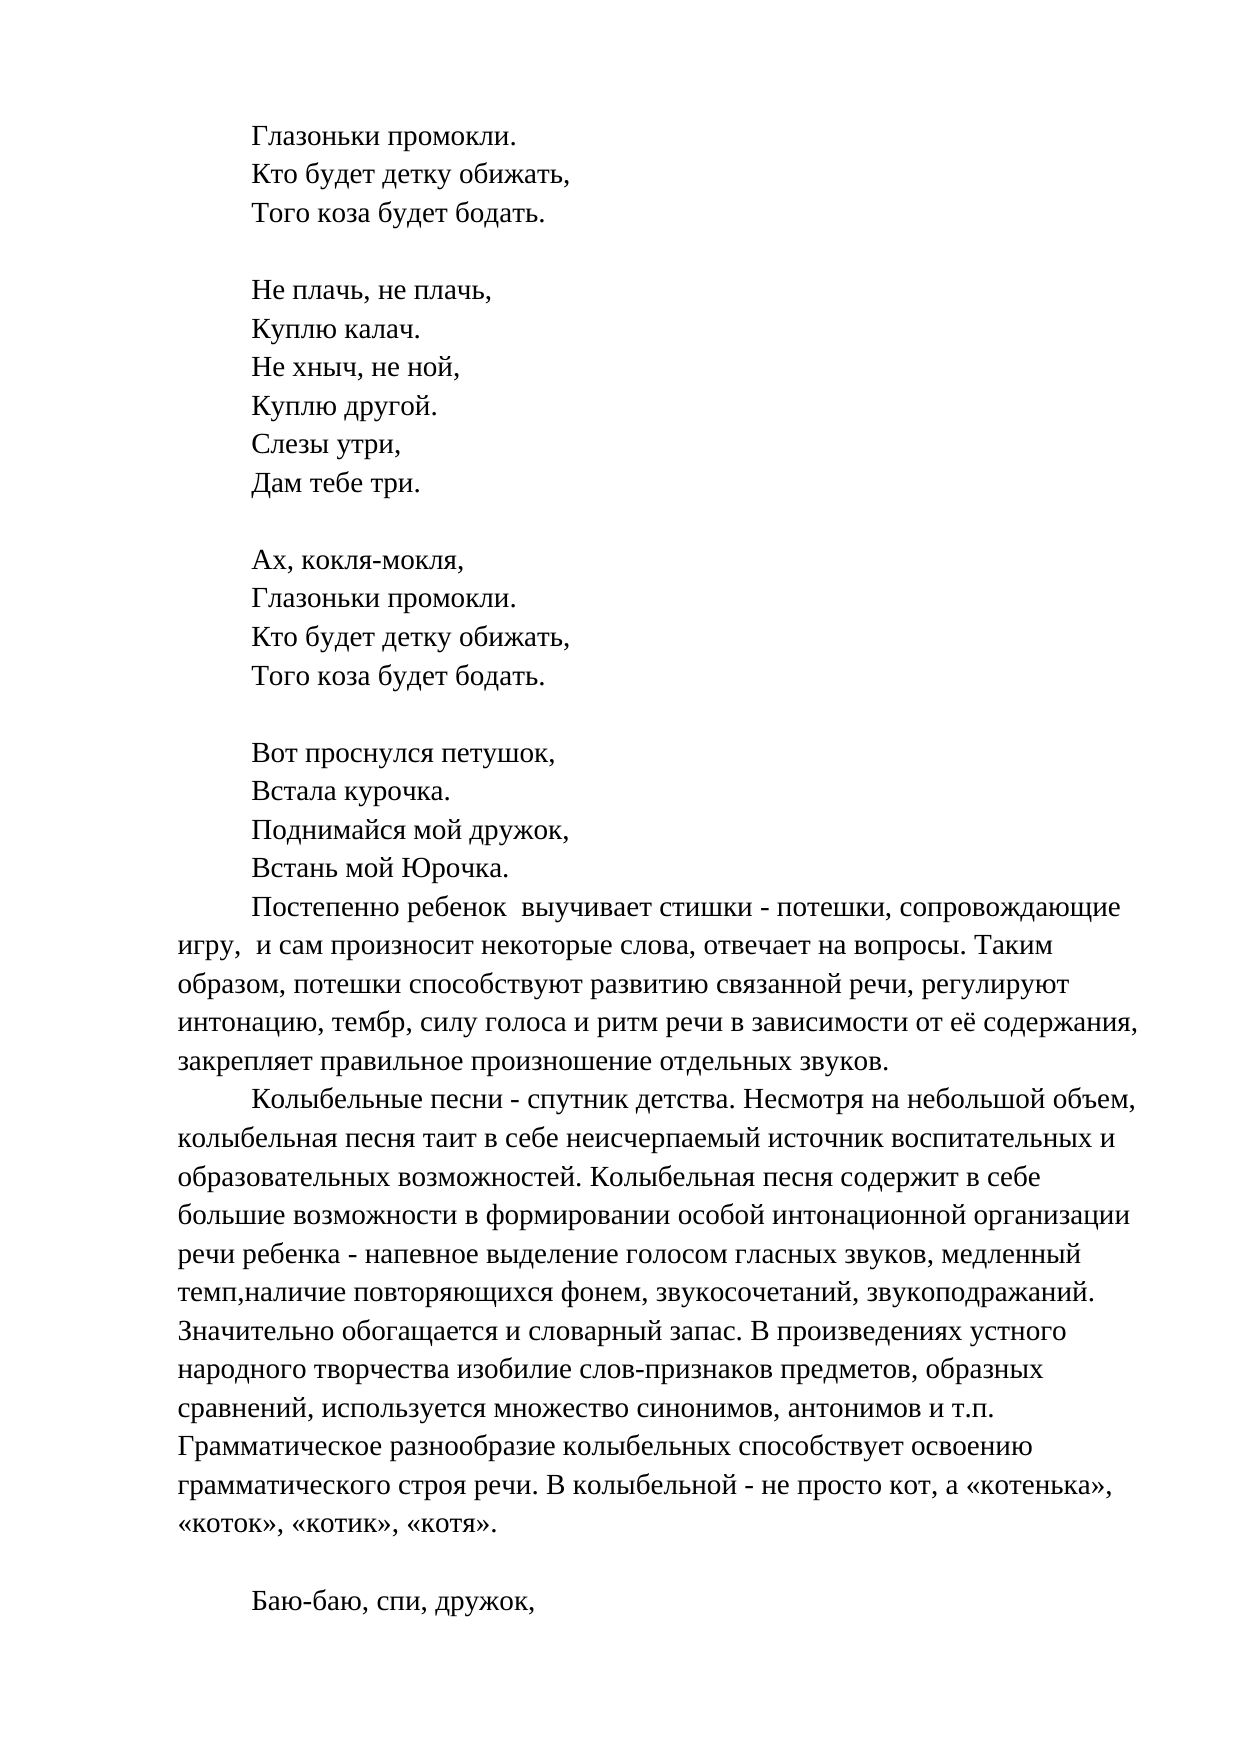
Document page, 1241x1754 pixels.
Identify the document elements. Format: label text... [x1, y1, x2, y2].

text Того коза будет бодать. [177, 195, 1152, 229]
text Баю-баю, спи, дружок, [177, 1583, 1152, 1616]
text Слезы утри, [177, 426, 1152, 460]
text Вот проснулся петушок, [177, 735, 1152, 768]
text Глазоньки промокли. [177, 581, 1152, 614]
text Дам тебе три. [177, 465, 1152, 498]
text Куплю калач. [177, 311, 1152, 344]
text Ах, кокля-мокля, [177, 542, 1152, 576]
text Поднимайся мой дружок, [177, 812, 1152, 845]
text Постепенно ребенок выучивает стишки - потешки, сопровождающие игру, и сам произносит некоторые слова, отвечает на вопросы. Таким образом, потешки способствуют развитию связанной речи, регулируют интонацию, тембр, силу голоса и ритм речи в зависимости от её содержания, закрепляет правильное произношение отдельных звуков. [177, 889, 1152, 1077]
text Кто будет детку обижать, [177, 619, 1152, 653]
text Не хныч, не ной, [177, 349, 1152, 383]
text Того коза будет бодать. [177, 658, 1152, 691]
text Куплю другой. [177, 388, 1152, 421]
text Глазоньки промокли. [177, 118, 1152, 152]
text Не плачь, не плачь, [177, 272, 1152, 306]
text Колыбельные песни - спутник детства. Несмотря на небольшой объем, колыбельная песня таит в себе неисчерпаемый источник воспитательных и образовательных возможностей. Колыбельная песня содержит в себе большие возможности в формировании особой интонационной организации речи ребенка - напевное выделение голосом гласных звуков, медленный темп,наличие повторяющихся фонем, звукосочетаний, звукоподражаний. Значительно обогащается и словарный запас. В произведениях устного народного творчества изобилие слов-признаков предметов, образных сравнений, используется множество синонимов, антонимов и т.п. Грамматическое разнообразие колыбельных способствует освоению грамматического строя речи. В колыбельной - не просто кот, а «котенька», «коток», «котик», «котя». [177, 1082, 1152, 1539]
text Кто будет детку обижать, [177, 157, 1152, 190]
text Встань мой Юрочка. [177, 850, 1152, 884]
text Встала курочка. [177, 773, 1152, 807]
